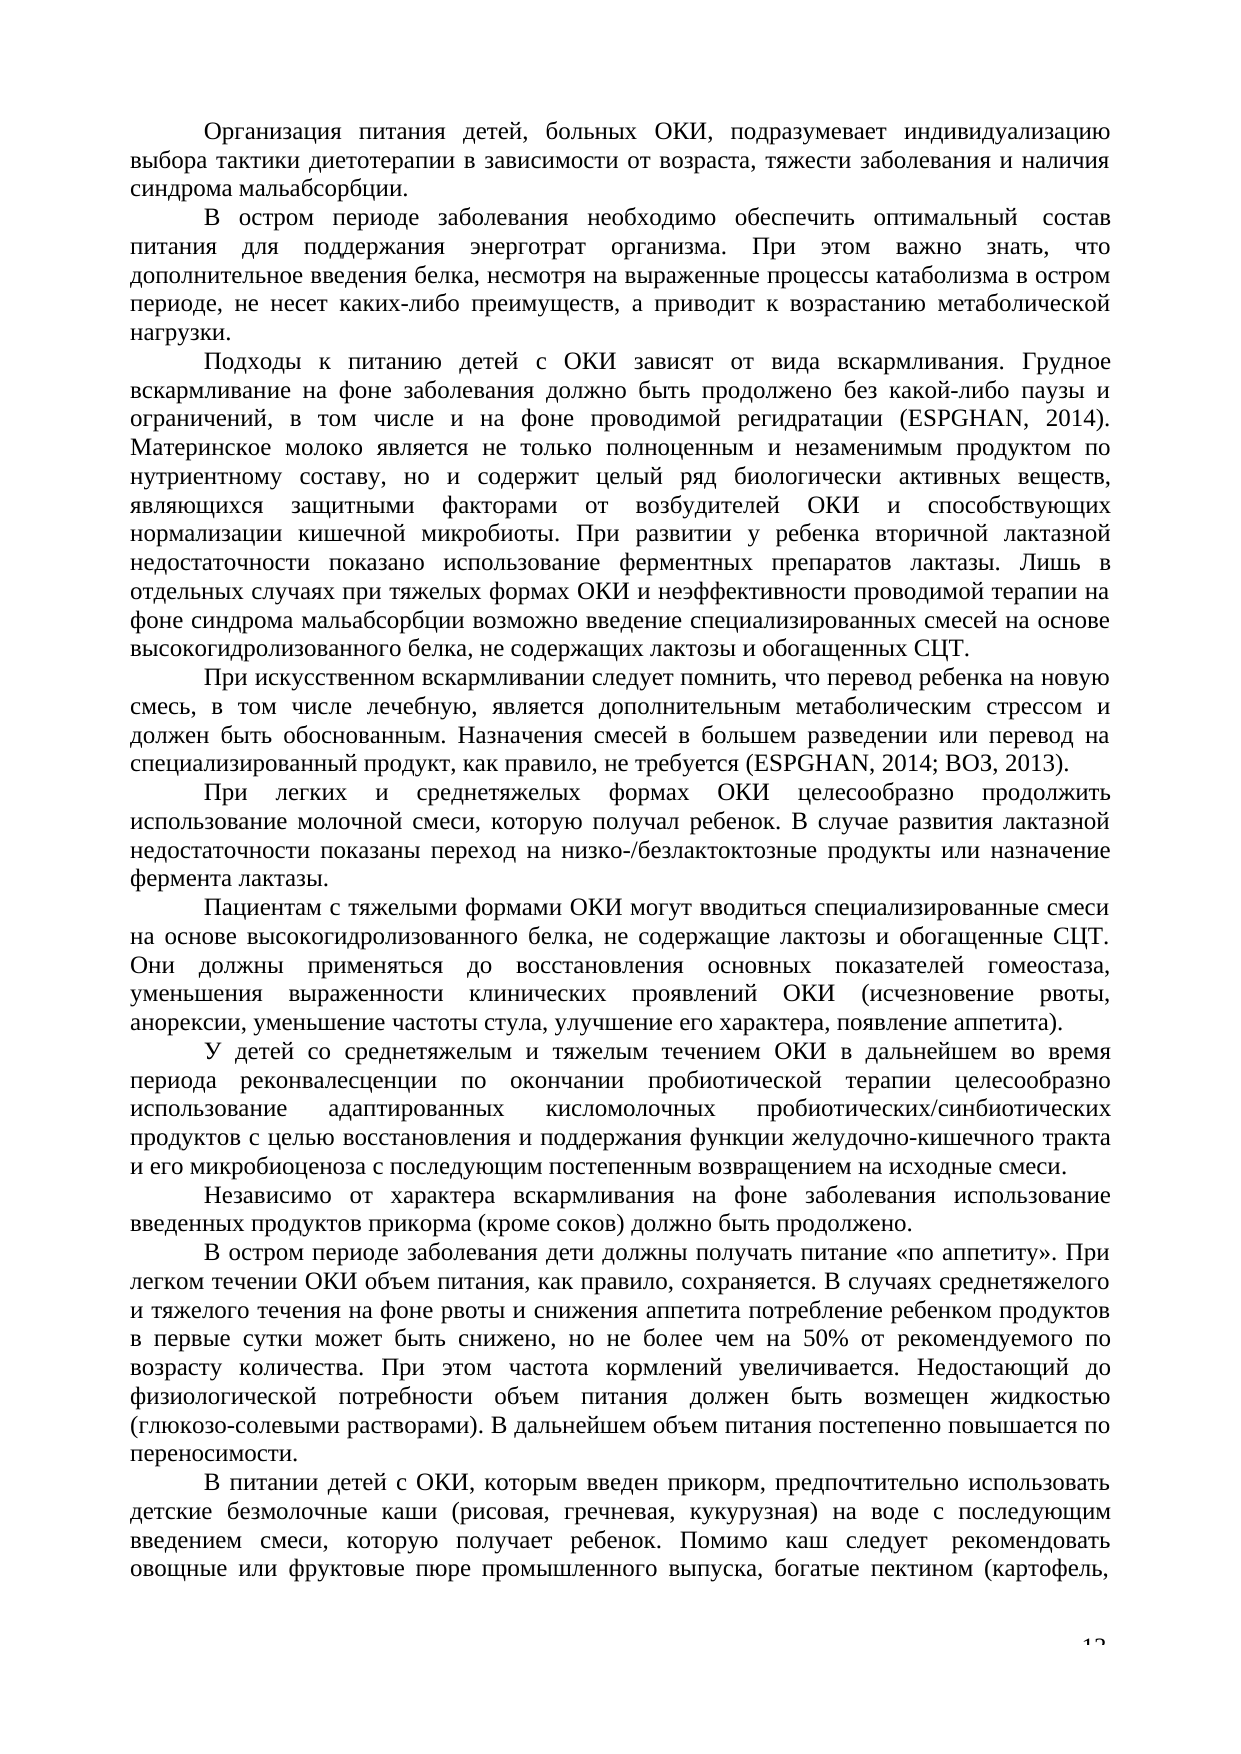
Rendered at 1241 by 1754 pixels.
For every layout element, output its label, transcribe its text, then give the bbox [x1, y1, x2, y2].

text В остром периоде заболевания необходимо обеспечить оптимальный состав питания для поддержания энерготрат организма. При этом важно знать, что дополнительное введения белка, несмотря на выраженные процессы катаболизма в остром периоде, не несет каких-либо преимуществ, а приводит к возрастанию метаболической нагрузки. [130, 202, 1111, 346]
text Организация питания детей, больных ОКИ, подразумевает индивидуализацию выбора тактики диетотерапии в зависимости от возраста, тяжести заболевания и наличия синдрома мальабсорбции. [130, 116, 1111, 202]
text У детей со среднетяжелым и тяжелым течением ОКИ в дальнейшем во время периода реконвалесценции по окончании пробиотической терапии целесообразно использование адаптированных кисломолочных пробиотических/синбиотических продуктов с целью восстановления и поддержания функции желудочно-кишечного тракта и его микробиоценоза с последующим постепенным возвращением на исходные смеси. [130, 1036, 1111, 1180]
text При искусственном вскармливании следует помнить, что перевод ребенка на новую смесь, в том числе лечебную, является дополнительным метаболическим стрессом и должен быть обоснованным. Назначения смесей в большем разведении или перевод на специализированный продукт, как правило, не требуется (ESPGHAN, 2014; ВОЗ, 2013). [130, 662, 1111, 777]
text Пациентам с тяжелыми формами ОКИ могут вводиться специализированные смеси на основе высокогидролизованного белка, не содержащие лактозы и обогащенные СЦТ. Они должны применяться до восстановления основных показателей гомеостаза, уменьшения выраженности клинических проявлений ОКИ (исчезновение рвоты, анорексии, уменьшение частоты стула, улучшение его характера, появление аппетита). [130, 892, 1111, 1036]
text При легких и среднетяжелых формах ОКИ целесообразно продолжить использование молочной смеси, которую получал ребенок. В случае развития лактазной недостаточности показаны переход на низко-/безлактоктозные продукты или назначение фермента лактазы. [130, 777, 1111, 892]
text Независимо от характера вскармливания на фоне заболевания использование введенных продуктов прикорма (кроме соков) должно быть продолжено. [130, 1180, 1111, 1237]
text В питании детей с ОКИ, которым введен прикорм, предпочтительно использовать детские безмолочные каши (рисовая, гречневая, кукурузная) на воде с последующим введением смеси, которую получает ребенок. Помимо каш следует рекомендовать овощные или фруктовые пюре промышленного выпуска, богатые пектином (картофель, [130, 1467, 1111, 1582]
text Подходы к питанию детей с ОКИ зависят от вида вскармливания. Грудное вскармливание на фоне заболевания должно быть продолжено без какой-либо паузы и ограничений, в том числе и на фоне проводимой регидратации (ESPGHAN, 2014). Материнское молоко является не только полноценным и незаменимым продуктом по нутриентному составу, но и содержит целый ряд биологически активных веществ, являющихся защитными факторами от возбудителей ОКИ и способствующих нормализации кишечной микробиоты. При развитии у ребенка вторичной лактазной недостаточности показано использование ферментных препаратов лактазы. Лишь в отдельных случаях при тяжелых формах ОКИ и неэффективности проводимой терапии на фоне синдрома мальабсорбции возможно введение специализированных смесей на основе высокогидролизованного белка, не содержащих лактозы и обогащенных СЦТ. [130, 346, 1111, 662]
text В остром периоде заболевания дети должны получать питание «по аппетиту». При легком течении ОКИ объем питания, как правило, сохраняется. В случаях среднетяжелого и тяжелого течения на фоне рвоты и снижения аппетита потребление ребенком продуктов в первые сутки может быть снижено, но не более чем на 50% от рекомендуемого по возрасту количества. При этом частота кормлений увеличивается. Недостающий до физиологической потребности объем питания должен быть возмещен жидкостью (глюкозо-солевыми растворами). В дальнейшем объем питания постепенно повышается по переносимости. [130, 1237, 1111, 1467]
